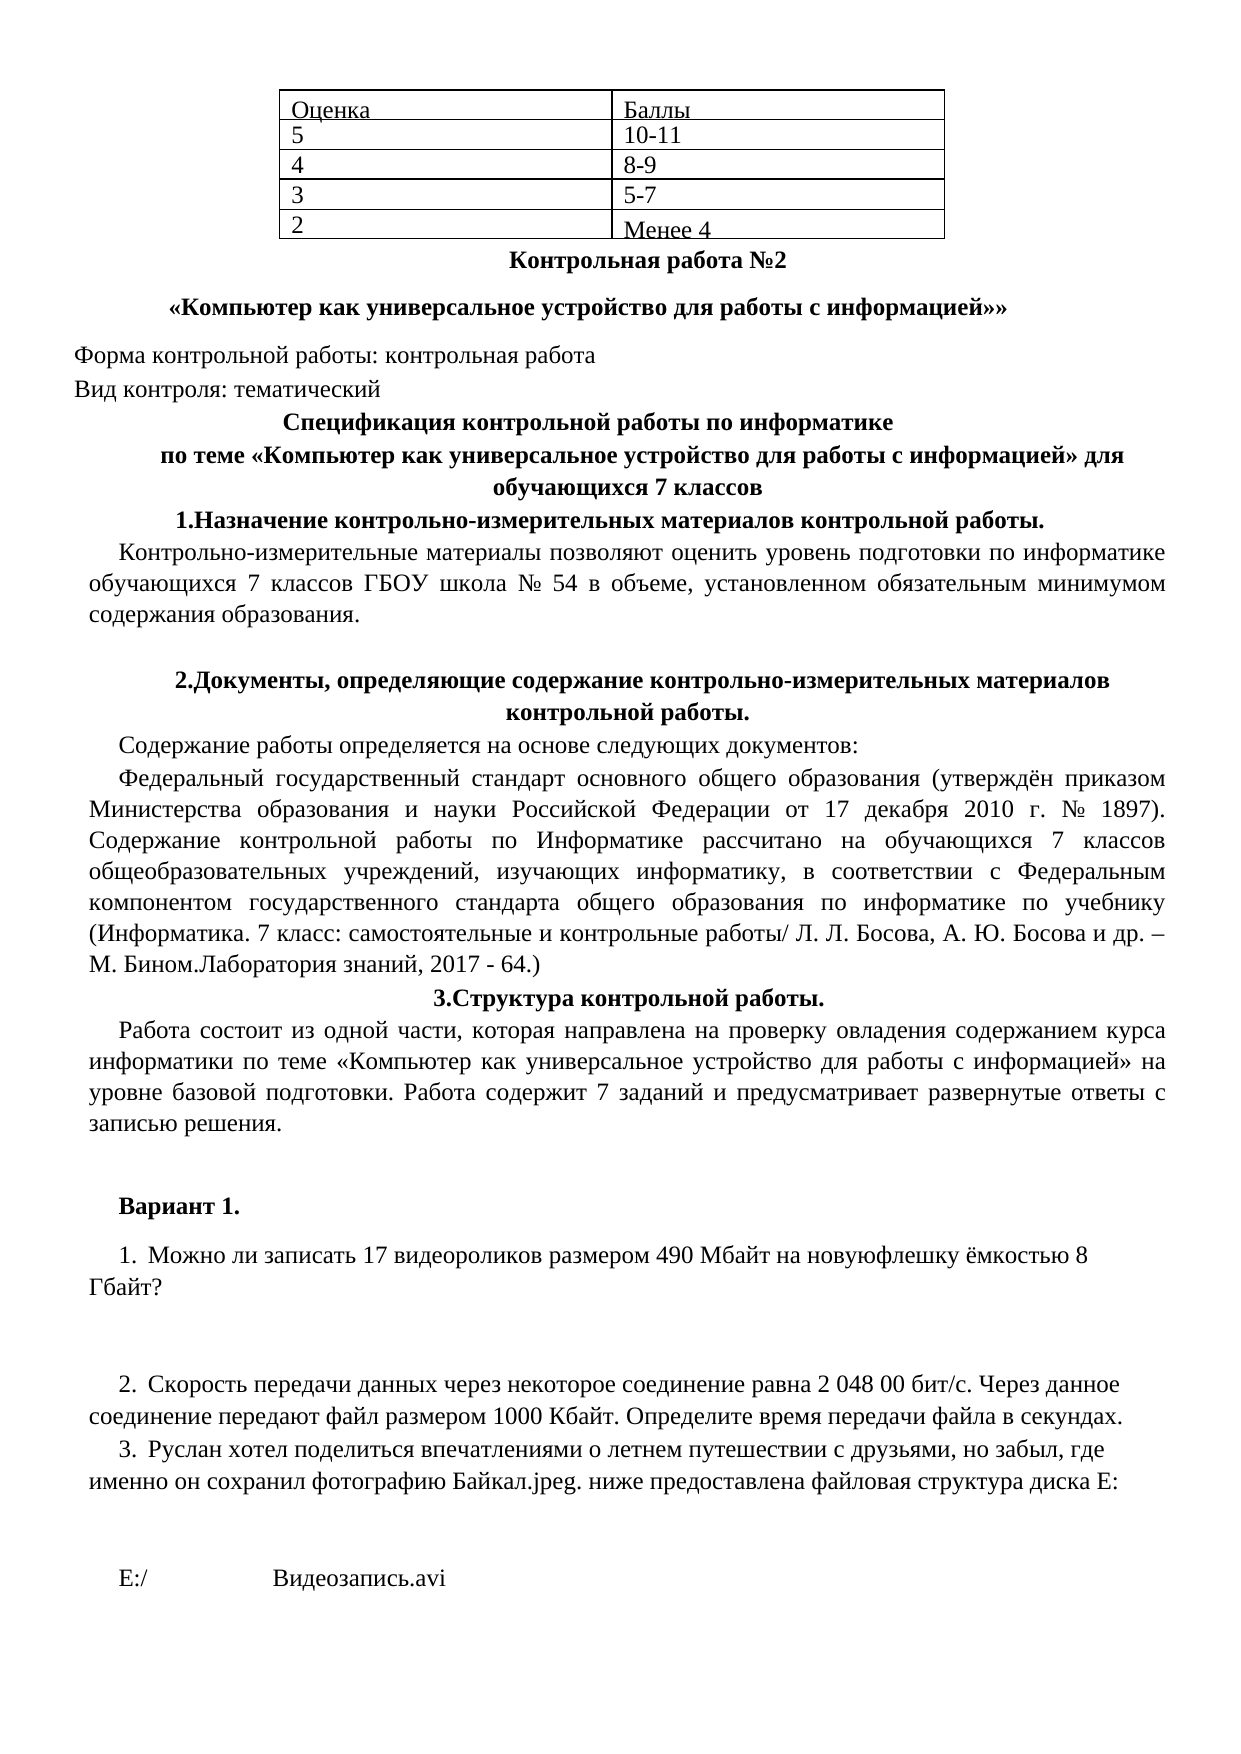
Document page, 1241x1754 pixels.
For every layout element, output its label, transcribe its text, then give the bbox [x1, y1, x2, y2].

text 3.Структура контрольной работы. [89, 983, 1139, 1011]
text по теме «Компьютер как универсальное устройство для работы с информацией» для обучающихся 7 классов [89, 440, 1167, 501]
list Руслан хотел поделиться впечатлениями о летнем путешествии с друзьями, но забыл, где именно он сохранил фотографию Байкал.jpeg. ниже предоставлена файловая структура диска Е: [89, 1434, 1167, 1495]
text Контрольно-измерительные материалы позволяют оценить уровень подготовки по информатике обучающихся 7 классов ГБОУ школа № 54 в объеме, установленном обязательным минимумом содержания образования. [89, 537, 1166, 628]
text 1.Назначение контрольно-измерительных материалов контрольной работы. [89, 505, 1102, 533]
text Работа состоит из одной части, которая направлена на проверку овладения содержанием курса информатики по теме «Компьютер как универсальное устройство для работы с информацией» на уровне базовой подготовки. Работа содержит 7 заданий и предусматривает развернутые ответы с записью решения. [89, 1015, 1167, 1137]
text Содержание работы определяется на основе следующих документов: [89, 730, 1167, 758]
text Спецификация контрольной работы по информатике [44, 407, 1102, 436]
text «Компьютер как универсальное устройство для работы с информацией»» [44, 292, 1102, 321]
text Вид контроля: тематический [44, 374, 1167, 403]
text Форма контрольной работы: контрольная работа [44, 341, 1167, 369]
list Можно ли записать 17 видеороликов размером 490 Мбайт на новуюфлешку ёмкостью 8 Гбайт? [89, 1240, 1167, 1301]
list Скорость передачи данных через некоторое соединение равна 2 048 00 бит/с. Через данное соединение передают файл размером 1000 Кбайт. Определите время передачи файла в секундах. [89, 1369, 1167, 1430]
text Федеральный государственный стандарт основного общего образования (утверждён приказом Министерства образования и науки Российской Федерации от 17 декабря 2010 г. № 1897). Содержание контрольной работы по Информатике рассчитано на обучающихся 7 классов общеобразовательных учреждений, изучающих информатику, в соответствии с Федеральным компонентом государственного стандарта общего образования по информатике по учебнику (Информатика. 7 класс: самостоятельные и контрольные работы/ Л. Л. Босова, А. Ю. Босова и др. – М. Бином.Лаборатория знаний, 2017 - 64.) [89, 763, 1166, 978]
text Е:/ Видеозапись.avi [89, 1563, 1167, 1592]
text 2.Документы, определяющие содержание контрольно-измерительных материалов контрольной работы. [89, 665, 1167, 726]
text Вариант 1. [89, 1191, 1079, 1220]
